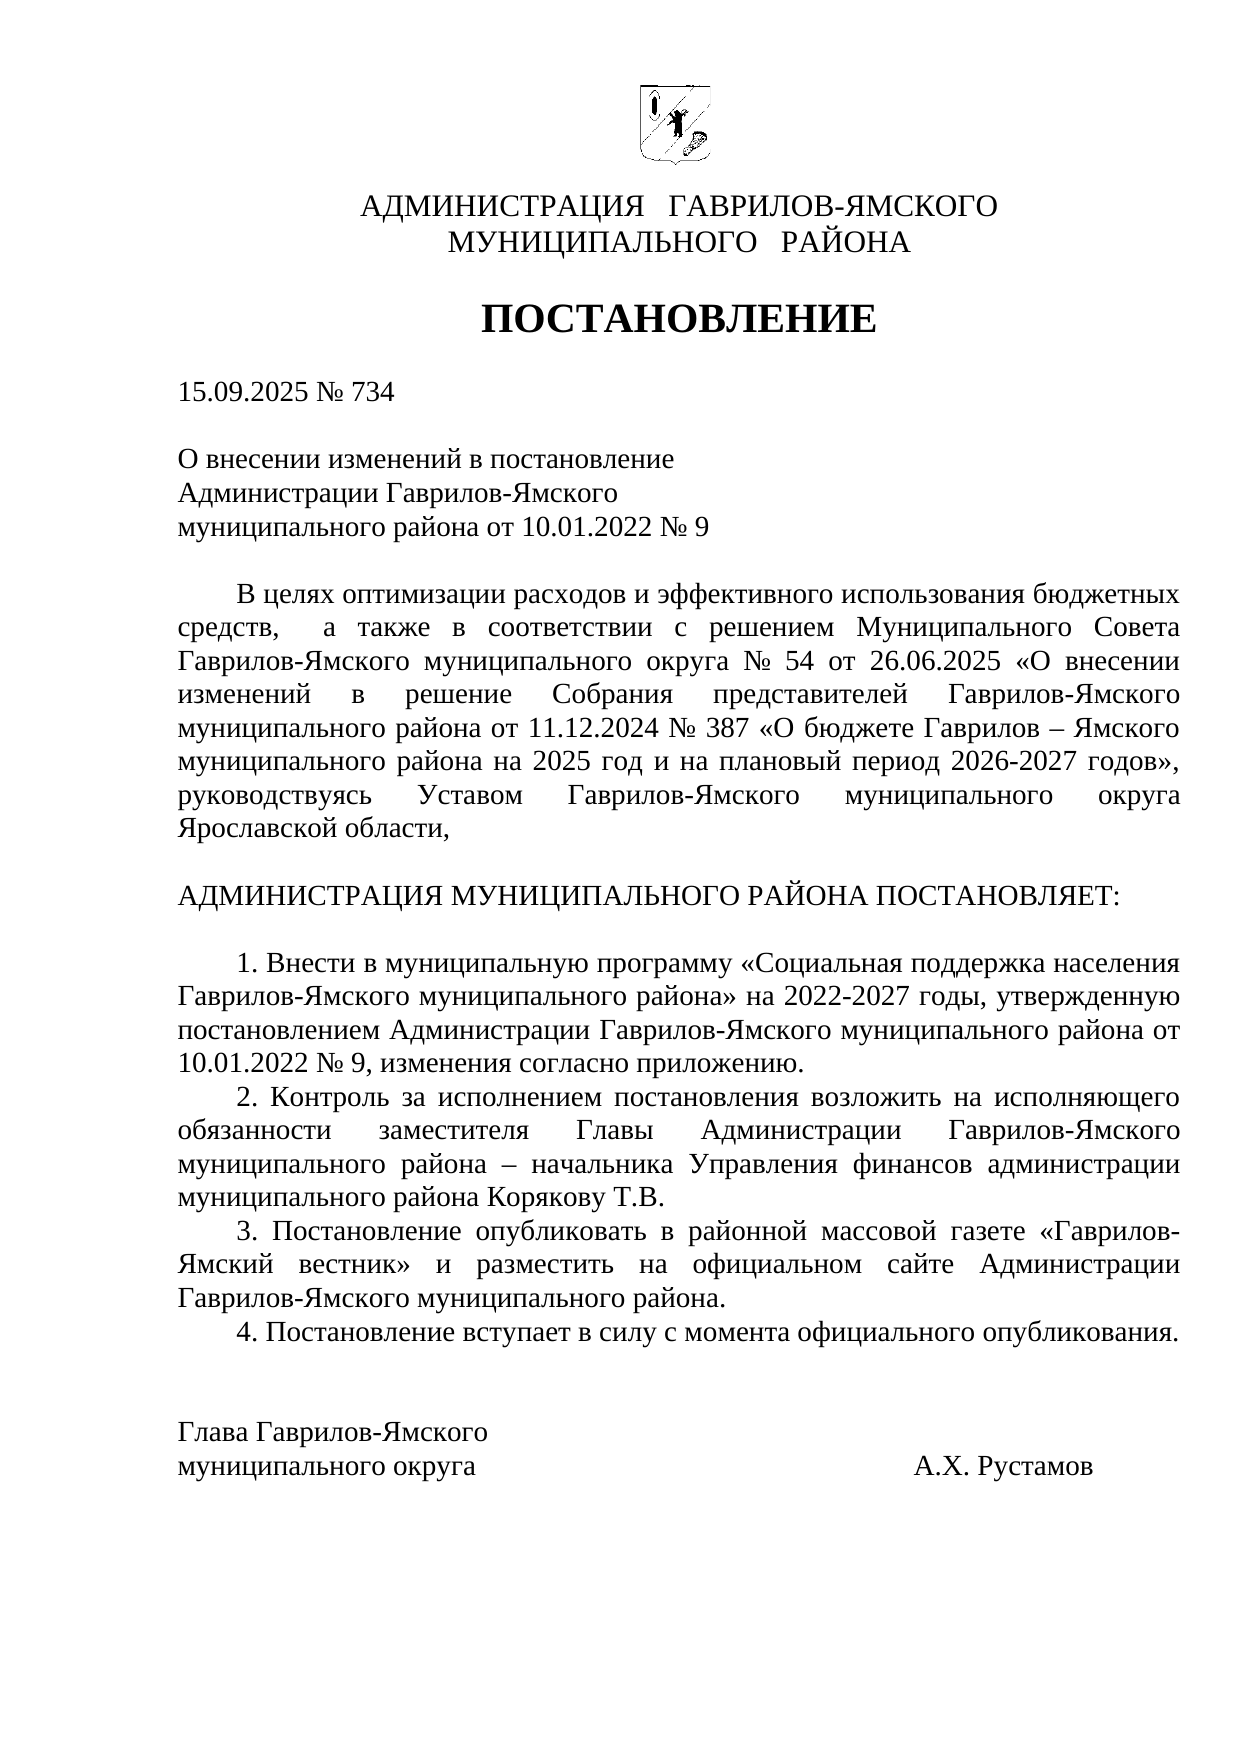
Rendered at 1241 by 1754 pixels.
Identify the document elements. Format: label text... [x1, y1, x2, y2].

picture [640, 85, 711, 165]
text ПОСТАНОВЛЕНИЕ [177, 293, 1181, 341]
text АДМИНИСТРАЦИЯ ГАВРИЛОВ-ЯМСКОГО [177, 188, 1181, 223]
text Глава Гаврилов-Ямского [177, 1414, 1181, 1448]
text муниципального округа А.Х. Рустамов [177, 1448, 1181, 1481]
text В целях оптимизации расходов и эффективного использования бюджетных средств, а также в соответствии с решением Муниципального Совета Гаврилов-Ямского муниципального округа № 54 от 26.06.2025 «О внесении изменений в решение Собрания представителей Гаврилов-Ямского муниципального района от 11.12.2024 № 387 «О бюджете Гаврилов – Ямского муниципального района на 2025 год и на плановый период 2026-2027 годов», руководствуясь Уставом Гаврилов-Ямского муниципального округа Ярославской области, [177, 576, 1181, 844]
text Администрации Гаврилов-Ямского [177, 475, 1181, 509]
text МУНИЦИПАЛЬНОГО РАЙОНА [177, 223, 1181, 259]
text О внесении изменений в постановление [177, 442, 1181, 475]
text 15.09.2025 № 734 [177, 374, 1181, 408]
text 2. Контроль за исполнением постановления возложить на исполняющего обязанности заместителя Главы Администрации Гаврилов-Ямского муниципального района – начальника Управления финансов администрации муниципального района Корякову Т.В. [177, 1079, 1181, 1213]
text АДМИНИСТРАЦИЯ МУНИЦИПАЛЬНОГО РАЙОНА ПОСТАНОВЛЯЕТ: [177, 878, 1181, 911]
text 3. Постановление опубликовать в районной массовой газете «Гаврилов-Ямский вестник» и разместить на официальном сайте Администрации Гаврилов-Ямского муниципального района. [177, 1213, 1181, 1314]
text 1. Внести в муниципальную программу «Социальная поддержка населения Гаврилов-Ямского муниципального района» на 2022-2027 годы, утвержденную постановлением Администрации Гаврилов-Ямского муниципального района от 10.01.2022 № 9, изменения согласно приложению. [177, 945, 1181, 1079]
text муниципального района от 10.01.2022 № 9 [177, 509, 1181, 542]
text 4. Постановление вступает в силу с момента официального опубликования. [177, 1314, 1181, 1347]
